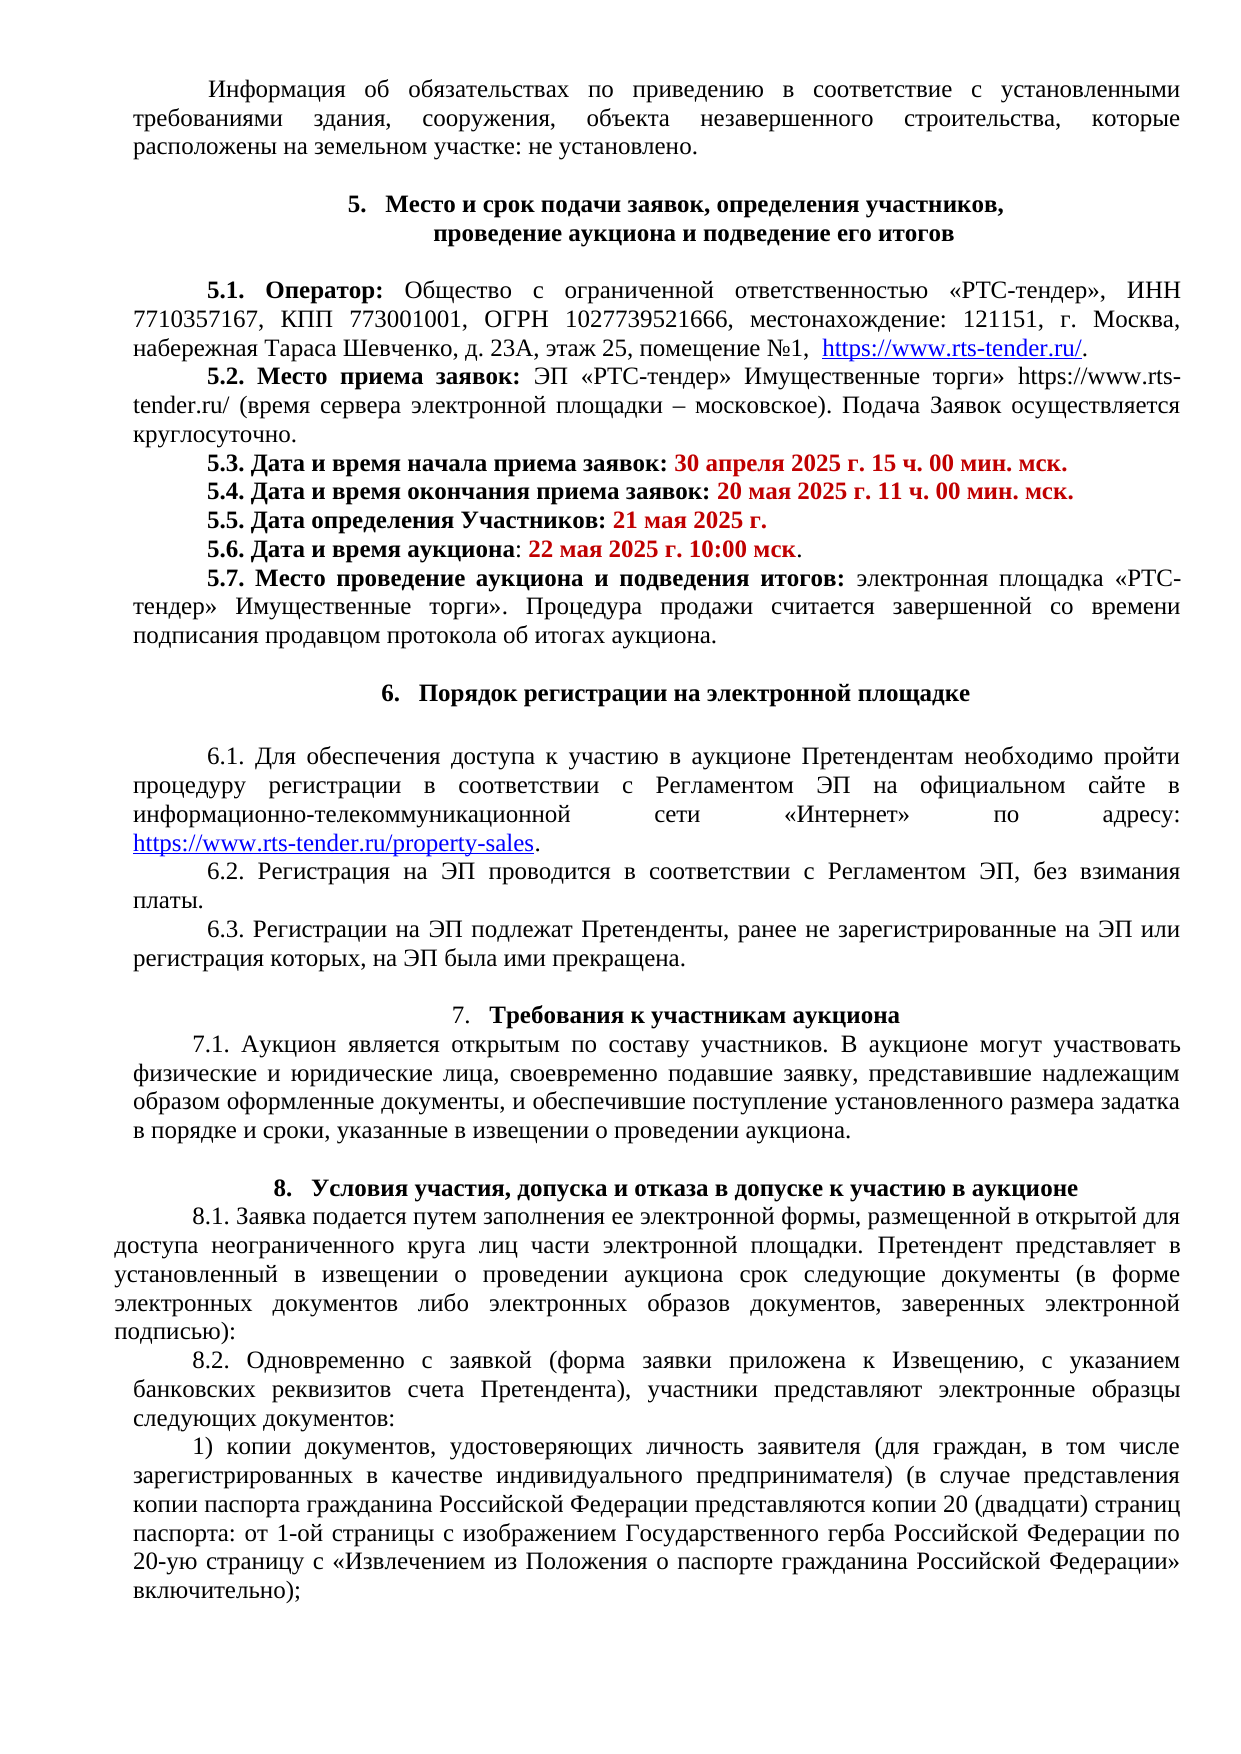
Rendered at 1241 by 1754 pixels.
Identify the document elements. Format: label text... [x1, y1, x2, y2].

text 5.4. Дата и время окончания приема заявок: 20 мая 2025 г. 11 ч. 00 мин. мск. [133, 476, 1181, 505]
text проведение аукциона и подведение его итогов [133, 218, 1181, 246]
list Условия участия, допуска и отказа в допуске к участию в аукционе [170, 1173, 1181, 1201]
text 5.7. Место проведение аукциона и подведения итогов: электронная площадка «РТС-тендер» Имущественные торги». Процедура продажи считается завершенной со времени подписания продавцом протокола об итогах аукциона. [133, 563, 1181, 649]
text 8.1. Заявка подается путем заполнения ее электронной формы, размещенной в открытой для доступа неограниченного круга лиц части электронной площадки. Претендент представляет в установленный в извещении о проведении аукциона срок следующие документы (в форме электронных документов либо электронных образов документов, заверенных электронной подписью): [114, 1201, 1181, 1345]
text 5.1. Оператор: Общество с ограниченной ответственностью «РТС-тендер», ИНН 7710357167, КПП 773001001, ОГРН 1027739521666, местонахождение: 121151, г. Москва, набережная Тараса Шевченко, д. 23А, этаж 25, помещение №1, https://www.rts-tender.ru/. [133, 275, 1181, 361]
text 8.2. Одновременно с заявкой (форма заявки приложена к Извещению, с указанием банковских реквизитов счета Претендента), участники представляют электронные образцы следующих документов: [133, 1345, 1181, 1431]
text 5.6. Дата и время аукциона: 22 мая 2025 г. 10:00 мск. [133, 534, 1181, 563]
text 5.3. Дата и время начала приема заявок: 30 апреля 2025 г. 15 ч. 00 мин. мск. [133, 448, 1181, 476]
list 7.1. Аукцион является открытым по составу участников. В аукционе могут участвовать физические и юридические лица, своевременно подавшие заявку, представившие надлежащим образом оформленные документы, и обеспечившие поступление установленного размера задатка в порядке и сроки, указанные в извещении о проведении аукциона. [133, 1029, 1181, 1144]
list Порядок регистрации на электронной площадке [170, 678, 1181, 706]
text 1) копии документов, удостоверяющих личность заявителя (для граждан, в том числе зарегистрированных в качестве индивидуального предпринимателя) (в случае представления копии паспорта гражданина Российской Федерации представляются копии 20 (двадцати) страниц паспорта: от 1-ой страницы с изображением Государственного герба Российской Федерации по 20-ую страницу с «Извлечением из Положения о паспорте гражданина Российской Федерации» включительно); [133, 1431, 1181, 1604]
text 6.2. Регистрация на ЭП проводится в соответствии с Регламентом ЭП, без взимания платы. [133, 856, 1181, 914]
text 5.5. Дата определения Участников: 21 мая 2025 г. [133, 505, 1181, 534]
text 6.1. Для обеспечения доступа к участию в аукционе Претендентам необходимо пройти процедуру регистрации в соответствии с Регламентом ЭП на официальном сайте в информационно-телекоммуникационной сети «Интернет» по адресу: https://www.rts-tender.ru/property-sales. [133, 741, 1181, 856]
list Требования к участникам аукциона [170, 1000, 1181, 1029]
list Место и срок подачи заявок, определения участников, [170, 189, 1181, 218]
text 6.3. Регистрации на ЭП подлежат Претенденты, ранее не зарегистрированные на ЭП или регистрация которых, на ЭП была ими прекращена. [133, 914, 1181, 971]
text 5.2. Место приема заявок: ЭП «РТС-тендер» Имущественные торги» https://www.rts-tender.ru/ (время сервера электронной площадки – московское). Подача Заявок осуществляется круглосуточно. [133, 361, 1181, 448]
text Информация об обязательствах по приведению в соответствие с установленными требованиями здания, сооружения, объекта незавершенного строительства, которые расположены на земельном участке: не установлено. [133, 74, 1181, 160]
